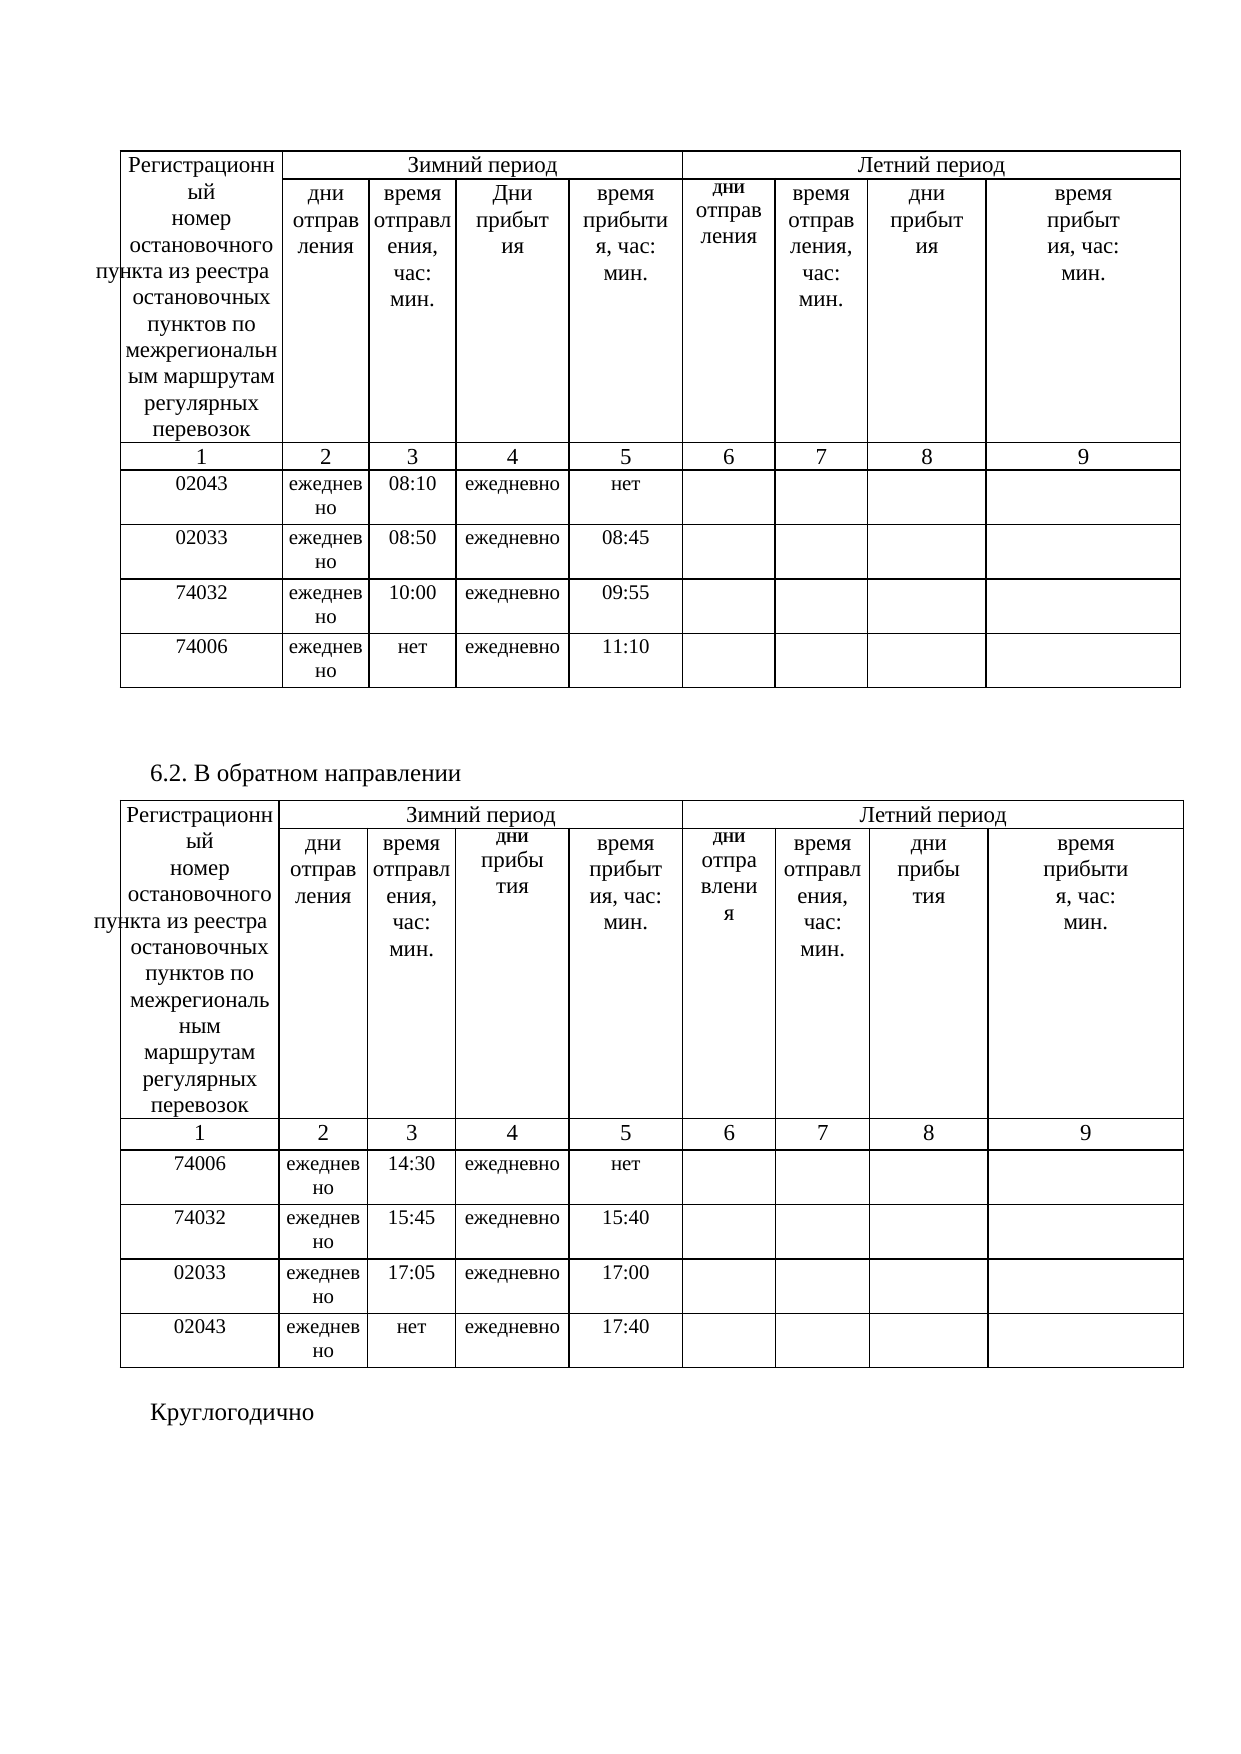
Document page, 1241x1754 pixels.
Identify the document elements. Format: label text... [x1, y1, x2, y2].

table_cell [987, 634, 1180, 687]
table_cell время отправл ения, час: мин. [370, 180, 455, 441]
table_cell ежедневно [456, 1205, 568, 1258]
table_cell ежедневно [280, 1205, 367, 1258]
table_cell время прибыти я, час: мин. [989, 829, 1183, 1117]
table_cell [776, 1151, 869, 1204]
table_cell ежедневно [280, 1151, 367, 1204]
table_cell 6 [683, 1119, 775, 1149]
table_cell [870, 1151, 987, 1204]
table_cell [776, 634, 867, 687]
table_cell [776, 471, 867, 524]
table_cell 02033 [121, 1260, 278, 1312]
table_cell ежедневно [456, 1260, 568, 1312]
table_cell ежедневно [457, 634, 568, 687]
table_cell [683, 1205, 775, 1258]
table_cell 7 [776, 443, 867, 469]
table_cell время прибыт ия, час: мин. [987, 180, 1180, 441]
table_cell ежедневно [283, 525, 368, 578]
table_cell 1 [121, 1119, 278, 1149]
table_cell [683, 1314, 775, 1367]
table_cell ежедневно [456, 1314, 568, 1367]
table_cell [989, 1260, 1183, 1312]
table_cell [776, 525, 867, 578]
table_cell ДНИ отправ ления [683, 180, 774, 441]
table_cell ДНИ прибы тия [456, 829, 568, 1117]
table_cell [870, 1314, 987, 1367]
table_cell 6 [683, 443, 774, 469]
table_header Регистрационный номер остановочного пункта из реестра остановочных пунктов по межрегиональным маршрутам регулярных перевозок [121, 152, 282, 441]
table_cell нет [370, 634, 455, 687]
table_cell 08:45 [570, 525, 682, 578]
table_header Зимний период [283, 152, 682, 178]
table_cell нет [570, 471, 682, 524]
table_cell 02033 [121, 525, 282, 578]
table_cell дни отправ ления [280, 829, 367, 1117]
table_cell 09:55 [570, 580, 682, 632]
table_cell [683, 580, 774, 632]
table_cell [683, 525, 774, 578]
text 6.2. В обратном направлении [150, 758, 1090, 787]
table_cell дни прибыт ия [868, 180, 985, 441]
table_cell 08:10 [370, 471, 455, 524]
table_cell нет [368, 1314, 455, 1367]
table_cell 2 [283, 443, 368, 469]
table_header Летний период [683, 801, 1183, 828]
table_cell [683, 1260, 775, 1312]
table_cell 15:40 [570, 1205, 682, 1258]
table_cell ежедневно [283, 634, 368, 687]
table_cell 02043 [121, 471, 282, 524]
table_cell 17:40 [570, 1314, 682, 1367]
table_cell 3 [368, 1119, 455, 1149]
table_cell 4 [457, 443, 568, 469]
table_cell 11:10 [570, 634, 682, 687]
table_cell 17:05 [368, 1260, 455, 1312]
table_header Регистрационный номер остановочного пункта из реестра остановочных пунктов по межрегиональным маршрутам регулярных перевозок [121, 801, 278, 1117]
text Круглогодично [150, 1397, 1090, 1426]
table_cell время отправл ения, час: мин. [776, 829, 869, 1117]
table_cell 5 [570, 443, 682, 469]
table_cell Дни прибыт ия [457, 180, 568, 441]
table_header Летний период [683, 152, 1180, 178]
table_cell 74032 [121, 1205, 278, 1258]
table_cell [989, 1151, 1183, 1204]
table_cell ежедневно [280, 1314, 367, 1367]
table_cell [776, 1314, 869, 1367]
table_cell [870, 1205, 987, 1258]
table_cell 08:50 [370, 525, 455, 578]
table_cell [989, 1314, 1183, 1367]
table_cell 17:00 [570, 1260, 682, 1312]
table_cell 74032 [121, 580, 282, 632]
table_cell ежедневно [280, 1260, 367, 1312]
table_cell ежедневно [457, 471, 568, 524]
table_cell время отправл ения, час: мин. [368, 829, 455, 1117]
table_cell ежедневно [456, 1151, 568, 1204]
table_cell [989, 1205, 1183, 1258]
table_cell [987, 471, 1180, 524]
table_cell 10:00 [370, 580, 455, 632]
table_cell 9 [987, 443, 1180, 469]
table_cell [776, 580, 867, 632]
table_cell дни прибы тия [870, 829, 987, 1117]
table_cell ежедневно [457, 580, 568, 632]
table_cell [987, 580, 1180, 632]
table_cell 7 [776, 1119, 869, 1149]
table_cell [868, 634, 985, 687]
table_cell 9 [989, 1119, 1183, 1149]
table_cell 74006 [121, 634, 282, 687]
table_cell [683, 471, 774, 524]
table_cell время прибыти я, час: мин. [570, 180, 682, 441]
table_cell 4 [456, 1119, 568, 1149]
table_cell [870, 1260, 987, 1312]
table_cell [868, 525, 985, 578]
table_cell [776, 1205, 869, 1258]
table_cell [987, 525, 1180, 578]
table_cell ежедневно [283, 471, 368, 524]
table_cell 8 [868, 443, 985, 469]
table_cell 02043 [121, 1314, 278, 1367]
table_cell время отправ ления, час: мин. [776, 180, 867, 441]
table_cell время прибыт ия, час: мин. [570, 829, 682, 1117]
table_cell 1 [121, 443, 282, 469]
table_cell [776, 1260, 869, 1312]
table_header Зимний период [280, 801, 682, 828]
table_cell ежедневно [457, 525, 568, 578]
table_cell [683, 1151, 775, 1204]
table_cell 2 [280, 1119, 367, 1149]
table_cell [868, 580, 985, 632]
table_cell 5 [570, 1119, 682, 1149]
table_cell 8 [870, 1119, 987, 1149]
table_cell [868, 471, 985, 524]
table_cell ДНИ отпра влени я [683, 829, 775, 1117]
table_cell дни отправ ления [283, 180, 368, 441]
table_cell 15:45 [368, 1205, 455, 1258]
table_cell [683, 634, 774, 687]
table_cell 3 [370, 443, 455, 469]
table_cell нет [570, 1151, 682, 1204]
table_cell 74006 [121, 1151, 278, 1204]
table_cell ежедневно [283, 580, 368, 632]
table_cell 14:30 [368, 1151, 455, 1204]
